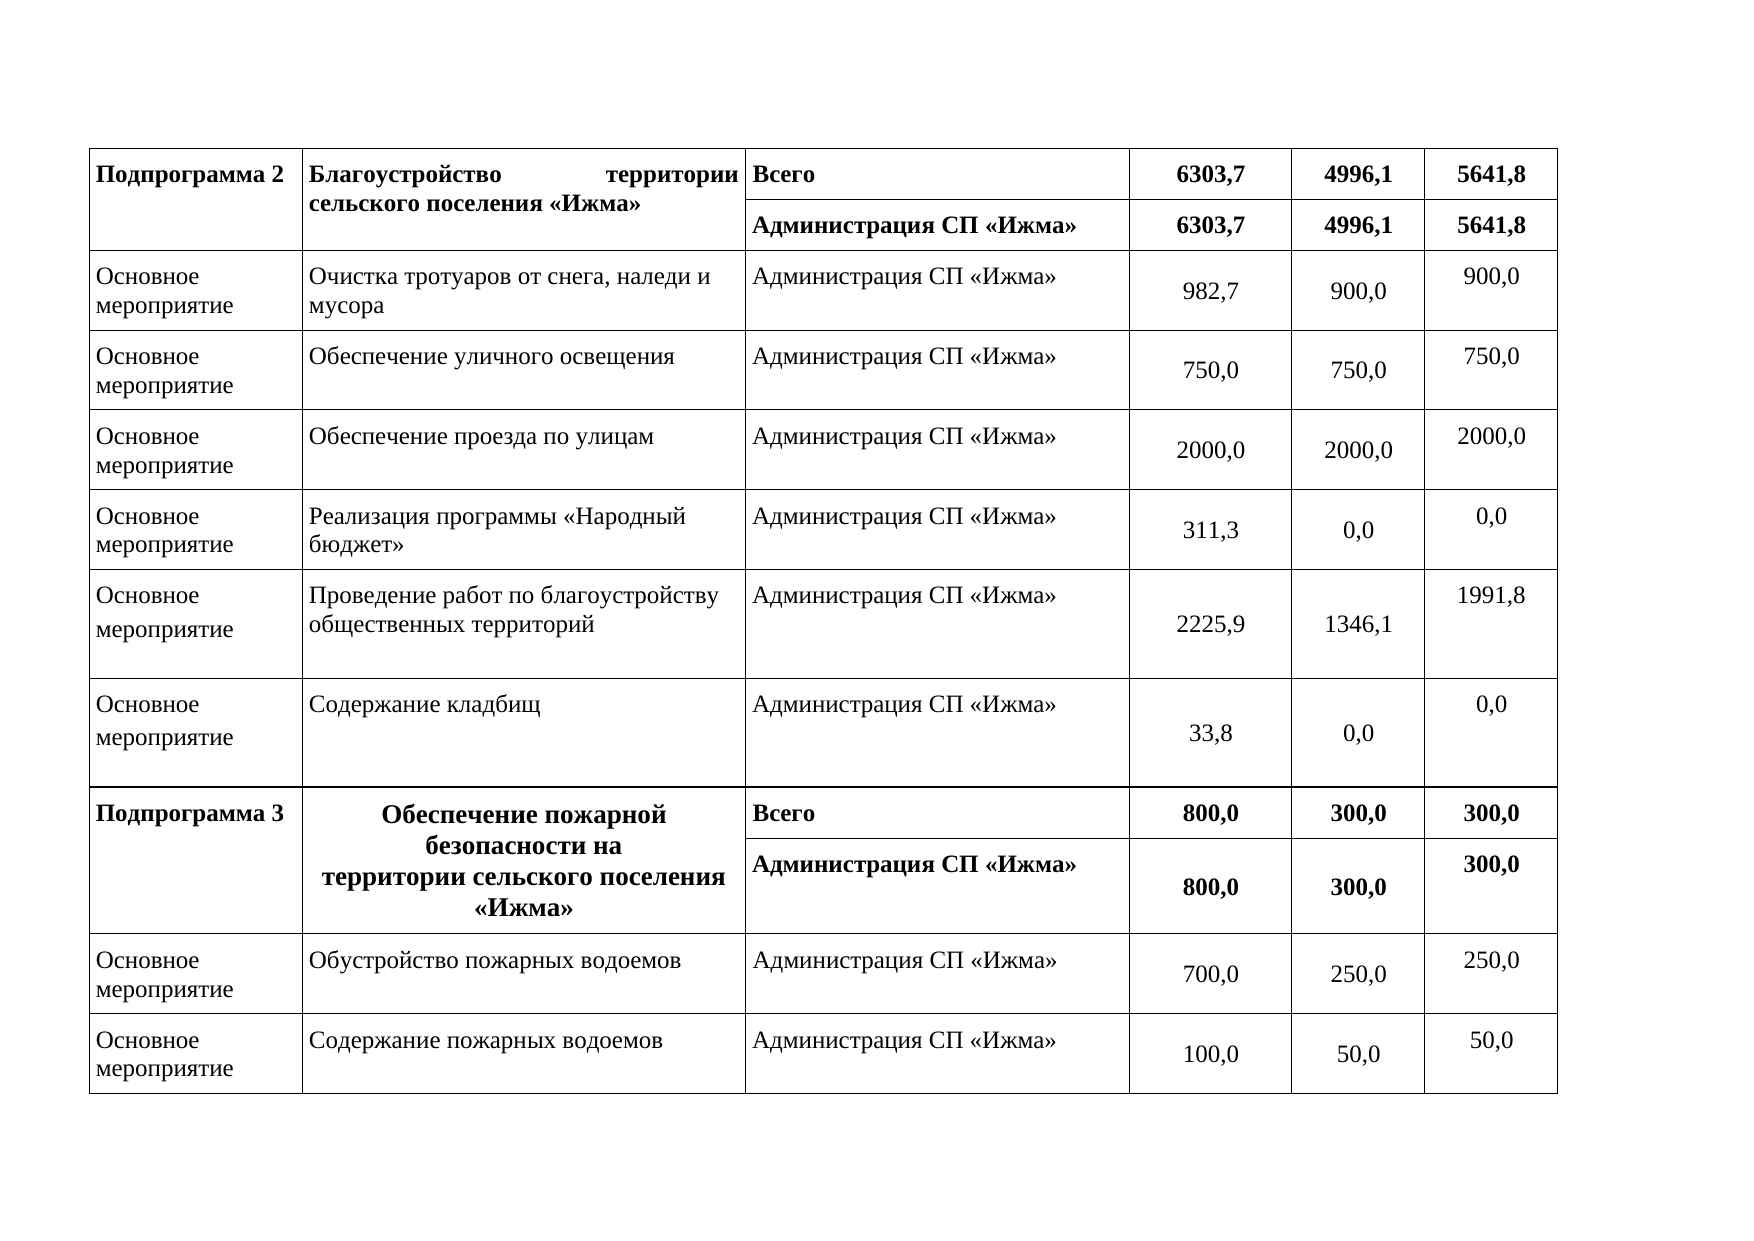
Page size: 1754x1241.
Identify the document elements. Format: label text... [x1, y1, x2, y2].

table_cell Администрация СП «Ижма» [746, 679, 1129, 786]
table_cell Основное мероприятие [90, 251, 302, 329]
table_cell Основное мероприятие [90, 331, 302, 409]
table_cell 5641,8 [1425, 200, 1557, 250]
table_cell Основное мероприятие [90, 934, 302, 1013]
table_cell 2225,9 [1130, 570, 1291, 678]
table_cell 311,3 [1130, 490, 1291, 569]
table_cell 50,0 [1425, 1014, 1557, 1093]
table_cell Основное мероприятие [90, 570, 302, 678]
table_cell 0,0 [1425, 490, 1557, 569]
table_cell 300,0 [1292, 788, 1424, 837]
table_cell 0,0 [1292, 679, 1424, 786]
table_cell Очистка тротуаров от снега, наледи и мусора [303, 251, 745, 329]
table_cell 0,0 [1292, 490, 1424, 569]
table_cell Администрация СП «Ижма» [746, 200, 1129, 250]
table_cell 982,7 [1130, 251, 1291, 329]
table_cell 250,0 [1425, 934, 1557, 1013]
table_cell Подпрограмма 3 [90, 788, 302, 933]
table_cell Всего [746, 149, 1129, 199]
table_cell Проведение работ по благоустройству общественных территорий [303, 570, 745, 678]
table_cell Администрация СП «Ижма» [746, 410, 1129, 489]
table_cell 700,0 [1130, 934, 1291, 1013]
table_cell Обеспечение пожарной безопасности на территории сельского поселения «Ижма» [303, 788, 745, 933]
table_cell 6303,7 [1130, 200, 1291, 250]
table_cell 1346,1 [1292, 570, 1424, 678]
table_cell 2000,0 [1292, 410, 1424, 489]
table_cell 900,0 [1425, 251, 1557, 329]
table_cell Основное мероприятие [90, 490, 302, 569]
table_cell Основное мероприятие [90, 1014, 302, 1093]
table_cell 300,0 [1292, 839, 1424, 933]
table_cell Обеспечение уличного освещения [303, 331, 745, 409]
table_cell 4996,1 [1292, 149, 1424, 199]
table_cell 800,0 [1130, 839, 1291, 933]
table_cell Администрация СП «Ижма» [746, 251, 1129, 329]
table_cell 50,0 [1292, 1014, 1424, 1093]
table_cell 300,0 [1425, 788, 1557, 837]
table_cell 2000,0 [1130, 410, 1291, 489]
table_cell 6303,7 [1130, 149, 1291, 199]
table_cell 100,0 [1130, 1014, 1291, 1093]
table_cell Администрация СП «Ижма» [746, 839, 1129, 933]
table_cell 2000,0 [1425, 410, 1557, 489]
table_cell 900,0 [1292, 251, 1424, 329]
table_cell Обеспечение проезда по улицам [303, 410, 745, 489]
table_cell Содержание пожарных водоемов [303, 1014, 745, 1093]
table_cell Основное мероприятие [90, 679, 302, 786]
table_cell 750,0 [1292, 331, 1424, 409]
table_cell Подпрограмма 2 [90, 149, 302, 250]
table_cell Реализация программы «Народный бюджет» [303, 490, 745, 569]
table_cell 800,0 [1130, 788, 1291, 837]
table_cell Обустройство пожарных водоемов [303, 934, 745, 1013]
table_cell Благоустройство территории сельского поселения «Ижма» [303, 149, 745, 250]
table_cell 4996,1 [1292, 200, 1424, 250]
table_cell Администрация СП «Ижма» [746, 331, 1129, 409]
table_cell 5641,8 [1425, 149, 1557, 199]
table_cell 33,8 [1130, 679, 1291, 786]
table_cell Администрация СП «Ижма» [746, 934, 1129, 1013]
table_cell 1991,8 [1425, 570, 1557, 678]
table_cell 0,0 [1425, 679, 1557, 786]
table_cell Всего [746, 788, 1129, 837]
table_cell 750,0 [1130, 331, 1291, 409]
table_cell 250,0 [1292, 934, 1424, 1013]
table_cell Администрация СП «Ижма» [746, 490, 1129, 569]
table_cell 300,0 [1425, 839, 1557, 933]
table_cell Администрация СП «Ижма» [746, 570, 1129, 678]
table_cell Основное мероприятие [90, 410, 302, 489]
table_cell Содержание кладбищ [303, 679, 745, 786]
table_cell Администрация СП «Ижма» [746, 1014, 1129, 1093]
table_cell 750,0 [1425, 331, 1557, 409]
